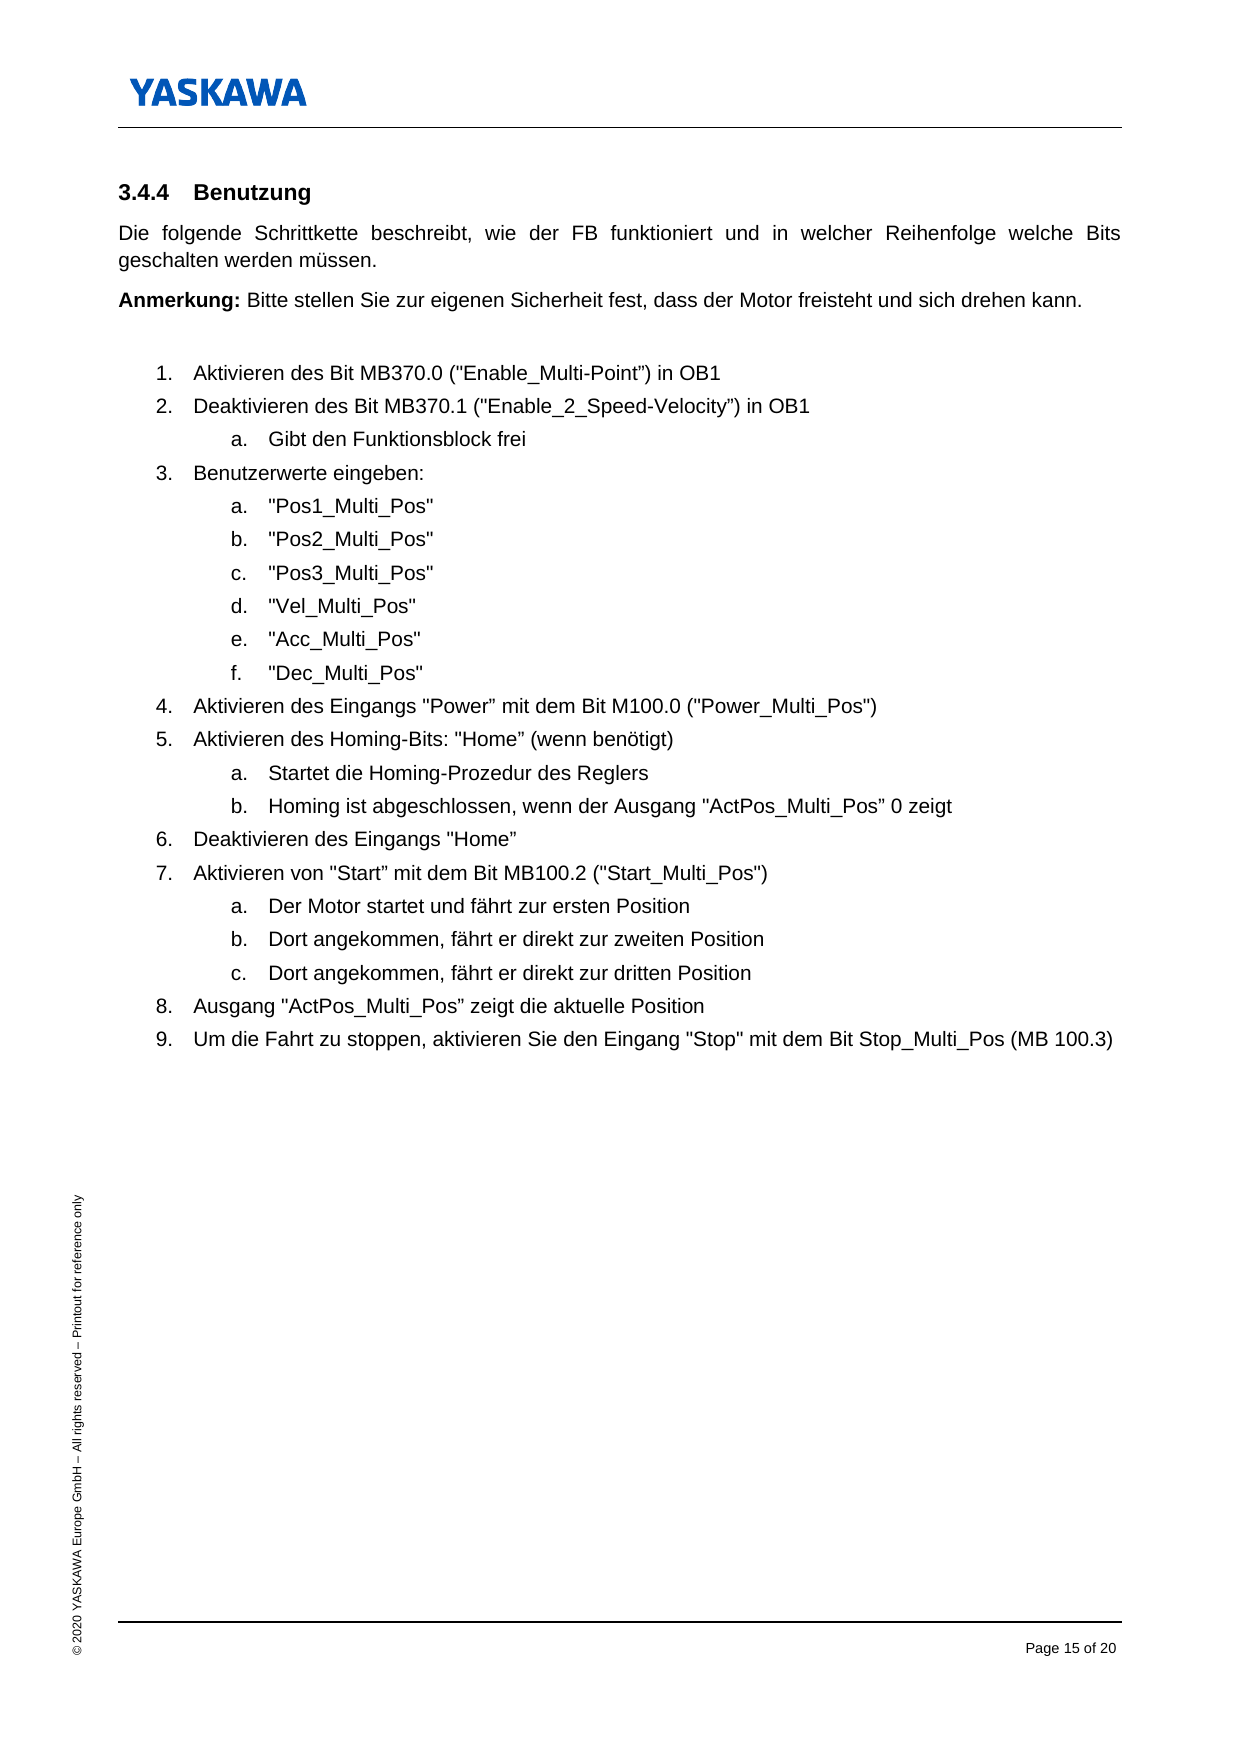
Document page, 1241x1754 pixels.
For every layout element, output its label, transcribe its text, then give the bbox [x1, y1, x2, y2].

list "Acc_Multi_Pos" [231, 624, 1122, 651]
list Homing ist abgeschlossen, wenn der Ausgang "ActPos_Multi_Pos” 0 zeigt [231, 791, 1122, 818]
text Die folgende Schrittkette beschreibt, wie der FB funktioniert und in welcher Reihenfolge welche Bits geschalten werden müssen. [118, 218, 1122, 272]
list Dort angekommen, fährt er direkt zur dritten Position [231, 957, 1122, 984]
list Aktivieren des Bit MB370.0 ("Enable_Multi-Point”) in OB1 [156, 357, 1122, 384]
list "Dec_Multi_Pos" [231, 657, 1122, 684]
list Aktivieren des Eingangs "Power” mit dem Bit M100.0 ("Power_Multi_Pos") [156, 691, 1122, 718]
list "Pos1_Multi_Pos" [231, 491, 1122, 518]
picture [124, 73, 312, 111]
text Anmerkung: Bitte stellen Sie zur eigenen Sicherheit fest, dass der Motor freisteht und sich drehen kann. [118, 284, 1122, 311]
subtitle Benutzung [118, 178, 1122, 205]
list Deaktivieren des Bit MB370.1 ("Enable_2_Speed-Velocity”) in OB1 [156, 391, 1122, 418]
list Deaktivieren des Eingangs "Home” [156, 824, 1122, 851]
list Um die Fahrt zu stoppen, aktivieren Sie den Eingang "Stop" mit dem Bit Stop_Multi_Pos (MB 100.3) [156, 1024, 1122, 1051]
list Der Motor startet und fährt zur ersten Position [231, 891, 1122, 918]
list "Pos3_Multi_Pos" [231, 557, 1122, 584]
list Aktivieren des Homing-Bits: "Home” (wenn benötigt) [156, 724, 1122, 751]
list Benutzerwerte eingeben: [156, 457, 1122, 484]
list Dort angekommen, fährt er direkt zur zweiten Position [231, 924, 1122, 951]
list "Pos2_Multi_Pos" [231, 524, 1122, 551]
list Aktivieren von "Start” mit dem Bit MB100.2 ("Start_Multi_Pos") [156, 857, 1122, 884]
list Gibt den Funktionsblock frei [231, 424, 1122, 451]
list Startet die Homing-Prozedur des Reglers [231, 757, 1122, 784]
list "Vel_Multi_Pos" [231, 591, 1122, 618]
list Ausgang "ActPos_Multi_Pos” zeigt die aktuelle Position [156, 991, 1122, 1018]
